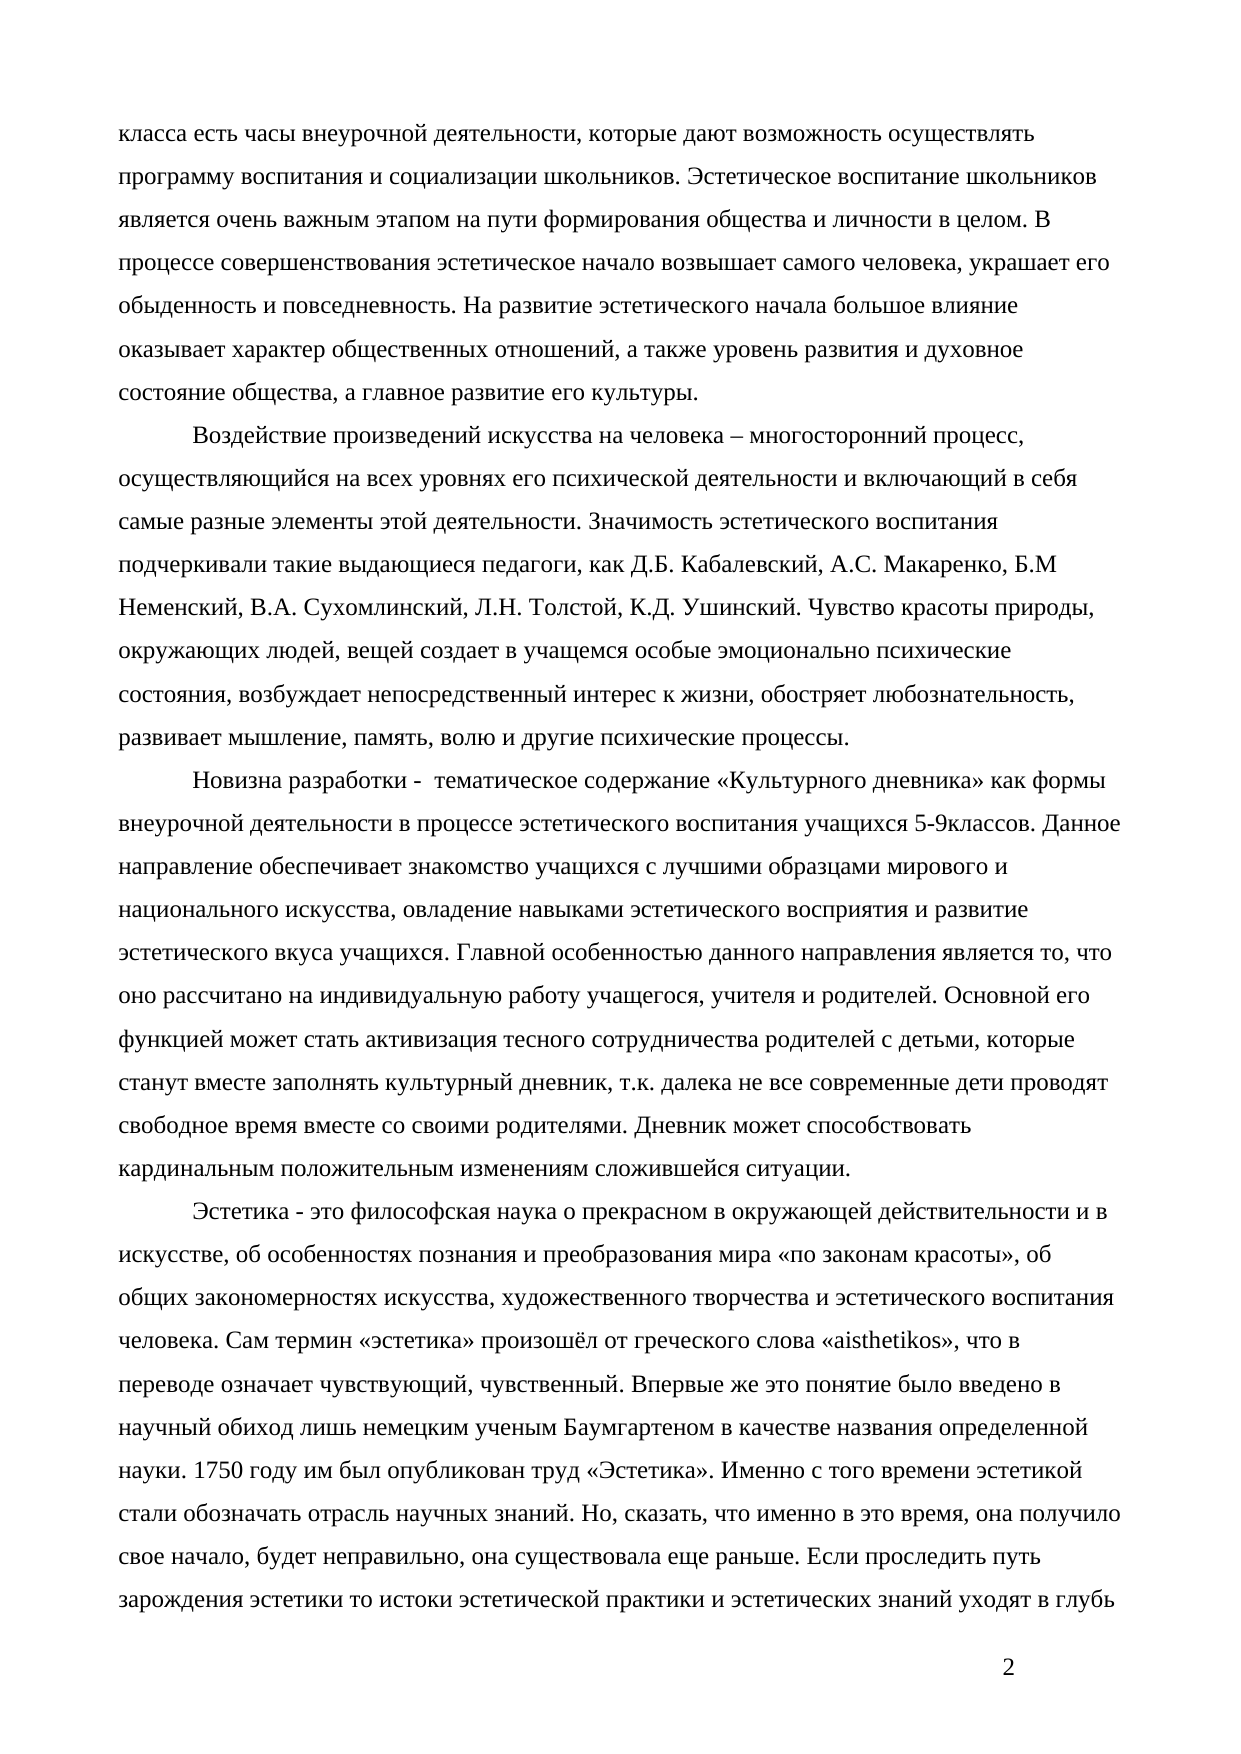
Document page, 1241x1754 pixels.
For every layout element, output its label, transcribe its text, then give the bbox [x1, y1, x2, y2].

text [118, 1196, 1122, 1613]
text Новизна разработки - тематическое содержание «Культурного дневника» как формы внеурочной деятельности в процессе эстетического воспитания учащихся 5-9классов. Данное направление обеспечивает знакомство учащихся с лучшими образцами мирового и национального искусства, овладение навыками эстетического восприятия и развитие эстетического вкуса учащихся. Главной особенностью данного направления является то, что оно рассчитано на индивидуальную работу учащегося, учителя и родителей. Основной его функцией может стать активизация тесного сотрудничества родителей с детьми, которые станут вместе заполнять культурный дневник, т.к. далека не все современные дети проводят свободное время вместе со своими родителями. Дневник может способствовать кардинальным положительным изменениям сложившейся ситуации. [118, 765, 1122, 1182]
text Воздействие произведений искусства на человека – многосторонний процесс, осуществляющийся на всех уровнях его психической деятельности и включающий в себя самые разные элементы этой деятельности. Значимость эстетического воспитания подчеркивали такие выдающиеся педагоги, как Д.Б. Кабалевский, А.С. Макаренко, Б.М Неменский, В.А. Сухомлинский, Л.Н. Толстой, К.Д. Ушинский. Чувство красоты природы, окружающих людей, вещей создает в учащемся особые эмоционально психические состояния, возбуждает непосредственный интерес к жизни, обостряет любознательность, развивает мышление, память, волю и другие психические процессы. [118, 420, 1122, 751]
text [118, 118, 1122, 406]
